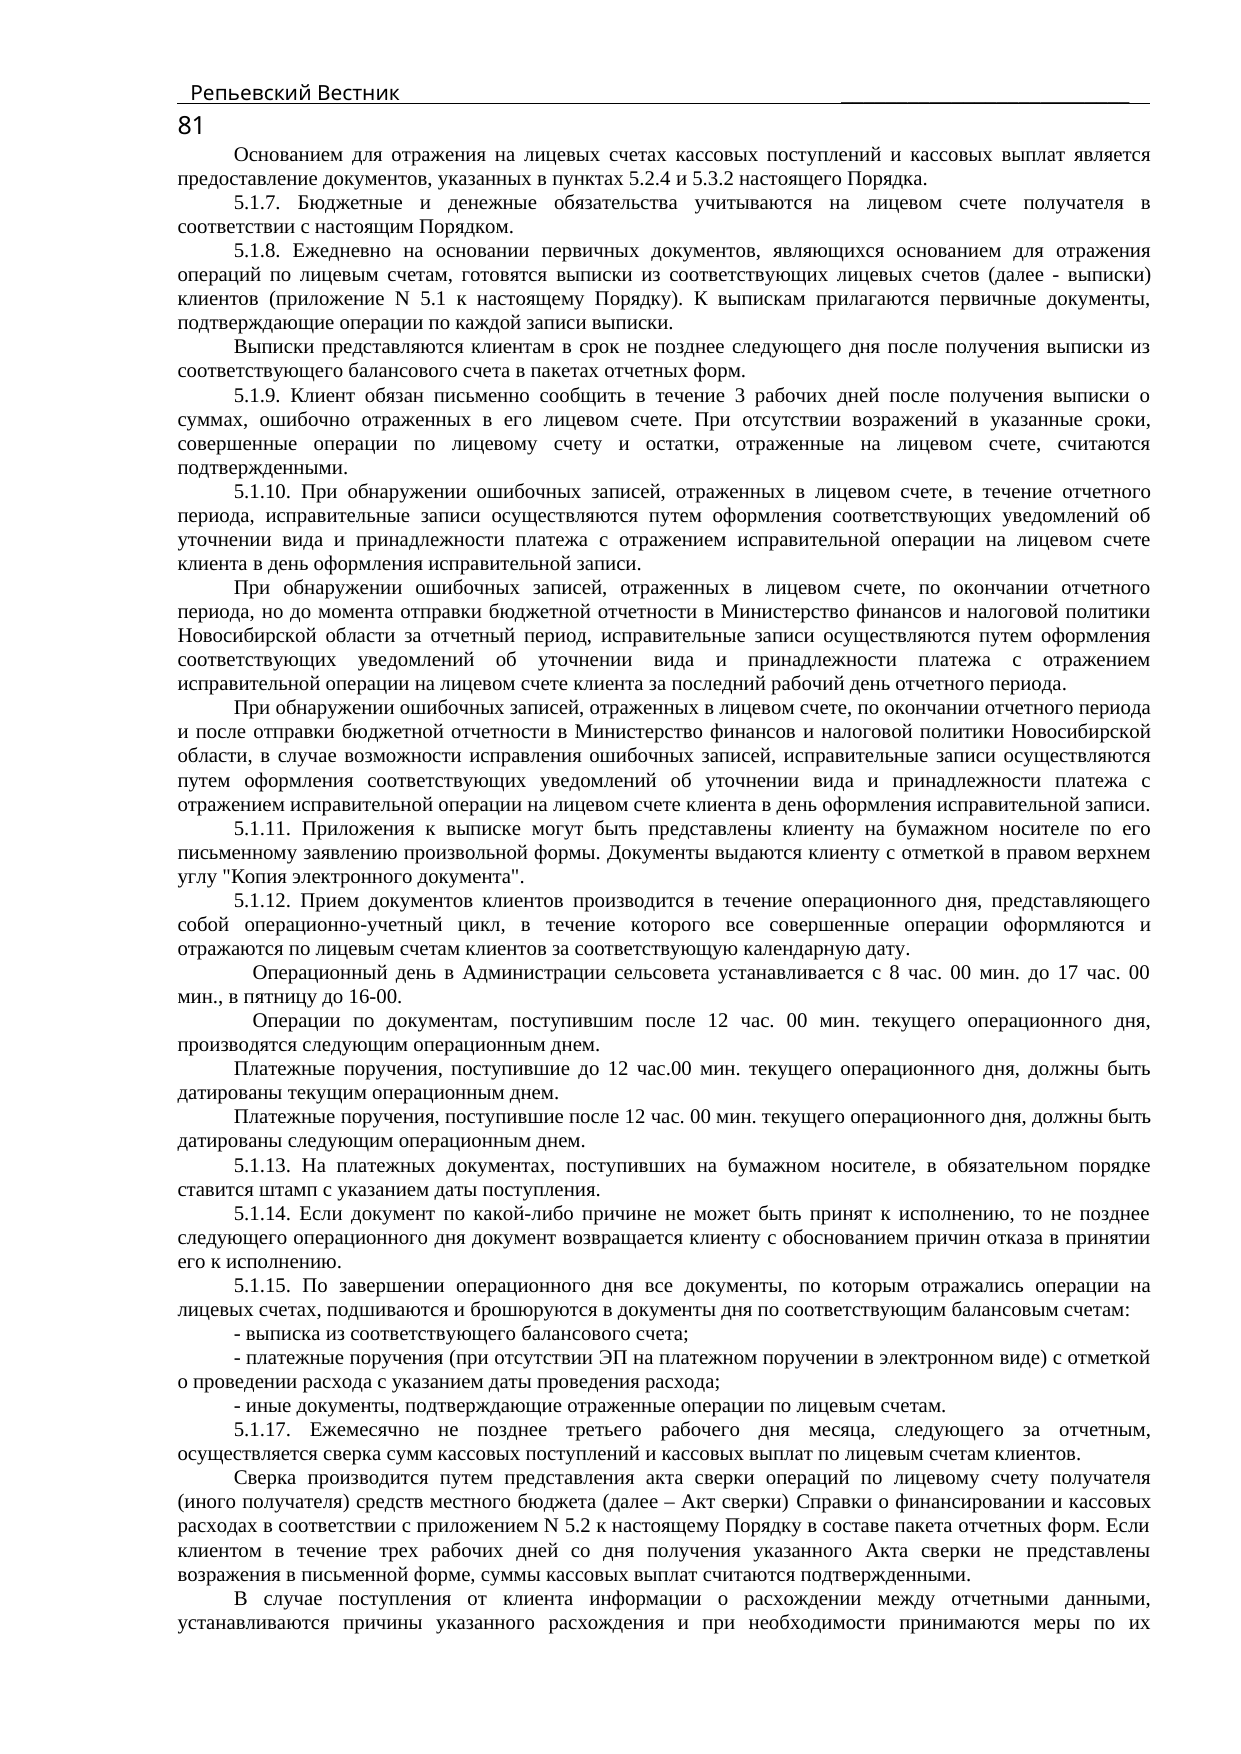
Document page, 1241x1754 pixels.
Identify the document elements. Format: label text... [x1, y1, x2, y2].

text 5.1.8. Ежедневно на основании первичных документов, являющихся основанием для отражения операций по лицевым счетам, готовятся выписки из соответствующих лицевых счетов (далее - выписки) клиентов (приложение N 5.1 к настоящему Порядку). К выпискам прилагаются первичные документы, подтверждающие операции по каждой записи выписки. [177, 238, 1152, 334]
text При обнаружении ошибочных записей, отраженных в лицевом счете, по окончании отчетного периода и после отправки бюджетной отчетности в Министерство финансов и налоговой политики Новосибирской области, в случае возможности исправления ошибочных записей, исправительные записи осуществляются путем оформления соответствующих уведомлений об уточнении вида и принадлежности платежа с отражением исправительной операции на лицевом счете клиента в день оформления исправительной записи. [177, 695, 1152, 816]
text 5.1.17. Ежемесячно не позднее третьего рабочего дня месяца, следующего за отчетным, осуществляется сверка сумм кассовых поступлений и кассовых выплат по лицевым счетам клиентов. [177, 1417, 1152, 1465]
text 5.1.15. По завершении операционного дня все документы, по которым отражались операции на лицевых счетах, подшиваются и брошюруются в документы дня по соответствующим балансовым счетам: [177, 1273, 1152, 1321]
text 5.1.10. При обнаружении ошибочных записей, отраженных в лицевом счете, в течение отчетного периода, исправительные записи осуществляются путем оформления соответствующих уведомлений об уточнении вида и принадлежности платежа с отражением исправительной операции на лицевом счете клиента в день оформления исправительной записи. [177, 479, 1152, 575]
text При обнаружении ошибочных записей, отраженных в лицевом счете, по окончании отчетного периода, но до момента отправки бюджетной отчетности в Министерство финансов и налоговой политики Новосибирской области за отчетный период, исправительные записи осуществляются путем оформления соответствующих уведомлений об уточнении вида и принадлежности платежа с отражением исправительной операции на лицевом счете клиента за последний рабочий день отчетного периода. [177, 575, 1152, 695]
text - иные документы, подтверждающие отраженные операции по лицевым счетам. [177, 1393, 1152, 1417]
text Операционный день в Администрации сельсовета устанавливается с 8 час. 00 мин. до 17 час. 00 мин., в пятницу до 16-00. [177, 960, 1152, 1008]
text Платежные поручения, поступившие до 12 час.00 мин. текущего операционного дня, должны быть датированы текущим операционным днем. [177, 1056, 1152, 1104]
text - платежные поручения (при отсутствии ЭП на платежном поручении в электронном виде) с отметкой о проведении расхода с указанием даты проведения расхода; [177, 1345, 1152, 1393]
text Сверка производится путем представления акта сверки операций по лицевому счету получателя (иного получателя) средств местного бюджета (далее – Акт сверки) Справки о финансировании и кассовых расходах в соответствии с приложением N 5.2 к настоящему Порядку в составе пакета отчетных форм. Если клиентом в течение трех рабочих дней со дня получения указанного Акта сверки не представлены возражения в письменной форме, суммы кассовых выплат считаются подтвержденными. [177, 1465, 1152, 1586]
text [177, 1586, 1152, 1634]
text 5.1.12. Прием документов клиентов производится в течение операционного дня, представляющего собой операционно-учетный цикл, в течение которого все совершенные операции оформляются и отражаются по лицевым счетам клиентов за соответствующую календарную дату. [177, 888, 1152, 960]
text 5.1.9. Клиент обязан письменно сообщить в течение 3 рабочих дней после получения выписки о суммах, ошибочно отраженных в его лицевом счете. При отсутствии возражений в указанные сроки, совершенные операции по лицевому счету и остатки, отраженные на лицевом счете, считаются подтвержденными. [177, 382, 1152, 479]
text 5.1.14. Если документ по какой-либо причине не может быть принят к исполнению, то не позднее следующего операционного дня документ возвращается клиенту с обоснованием причин отказа в принятии его к исполнению. [177, 1201, 1152, 1273]
text Операции по документам, поступившим после 12 час. 00 мин. текущего операционного дня, производятся следующим операционным днем. [177, 1008, 1152, 1056]
text Основанием для отражения на лицевых счетах кассовых поступлений и кассовых выплат является предоставление документов, указанных в пунктах 5.2.4 и 5.3.2 настоящего Порядка. [177, 142, 1152, 190]
text 5.1.13. На платежных документах, поступивших на бумажном носителе, в обязательном порядке ставится штамп с указанием даты поступления. [177, 1152, 1152, 1201]
text Выписки представляются клиентам в срок не позднее следующего дня после получения выписки из соответствующего балансового счета в пакетах отчетных форм. [177, 334, 1152, 382]
text 5.1.7. Бюджетные и денежные обязательства учитываются на лицевом счете получателя в соответствии с настоящим Порядком. [177, 190, 1152, 238]
text - выписка из соответствующего балансового счета; [177, 1321, 1152, 1345]
text Платежные поручения, поступившие после 12 час. 00 мин. текущего операционного дня, должны быть датированы следующим операционным днем. [177, 1104, 1152, 1152]
text 5.1.11. Приложения к выписке могут быть представлены клиенту на бумажном носителе по его письменному заявлению произвольной формы. Документы выдаются клиенту с отметкой в правом верхнем углу "Копия электронного документа". [177, 816, 1152, 888]
